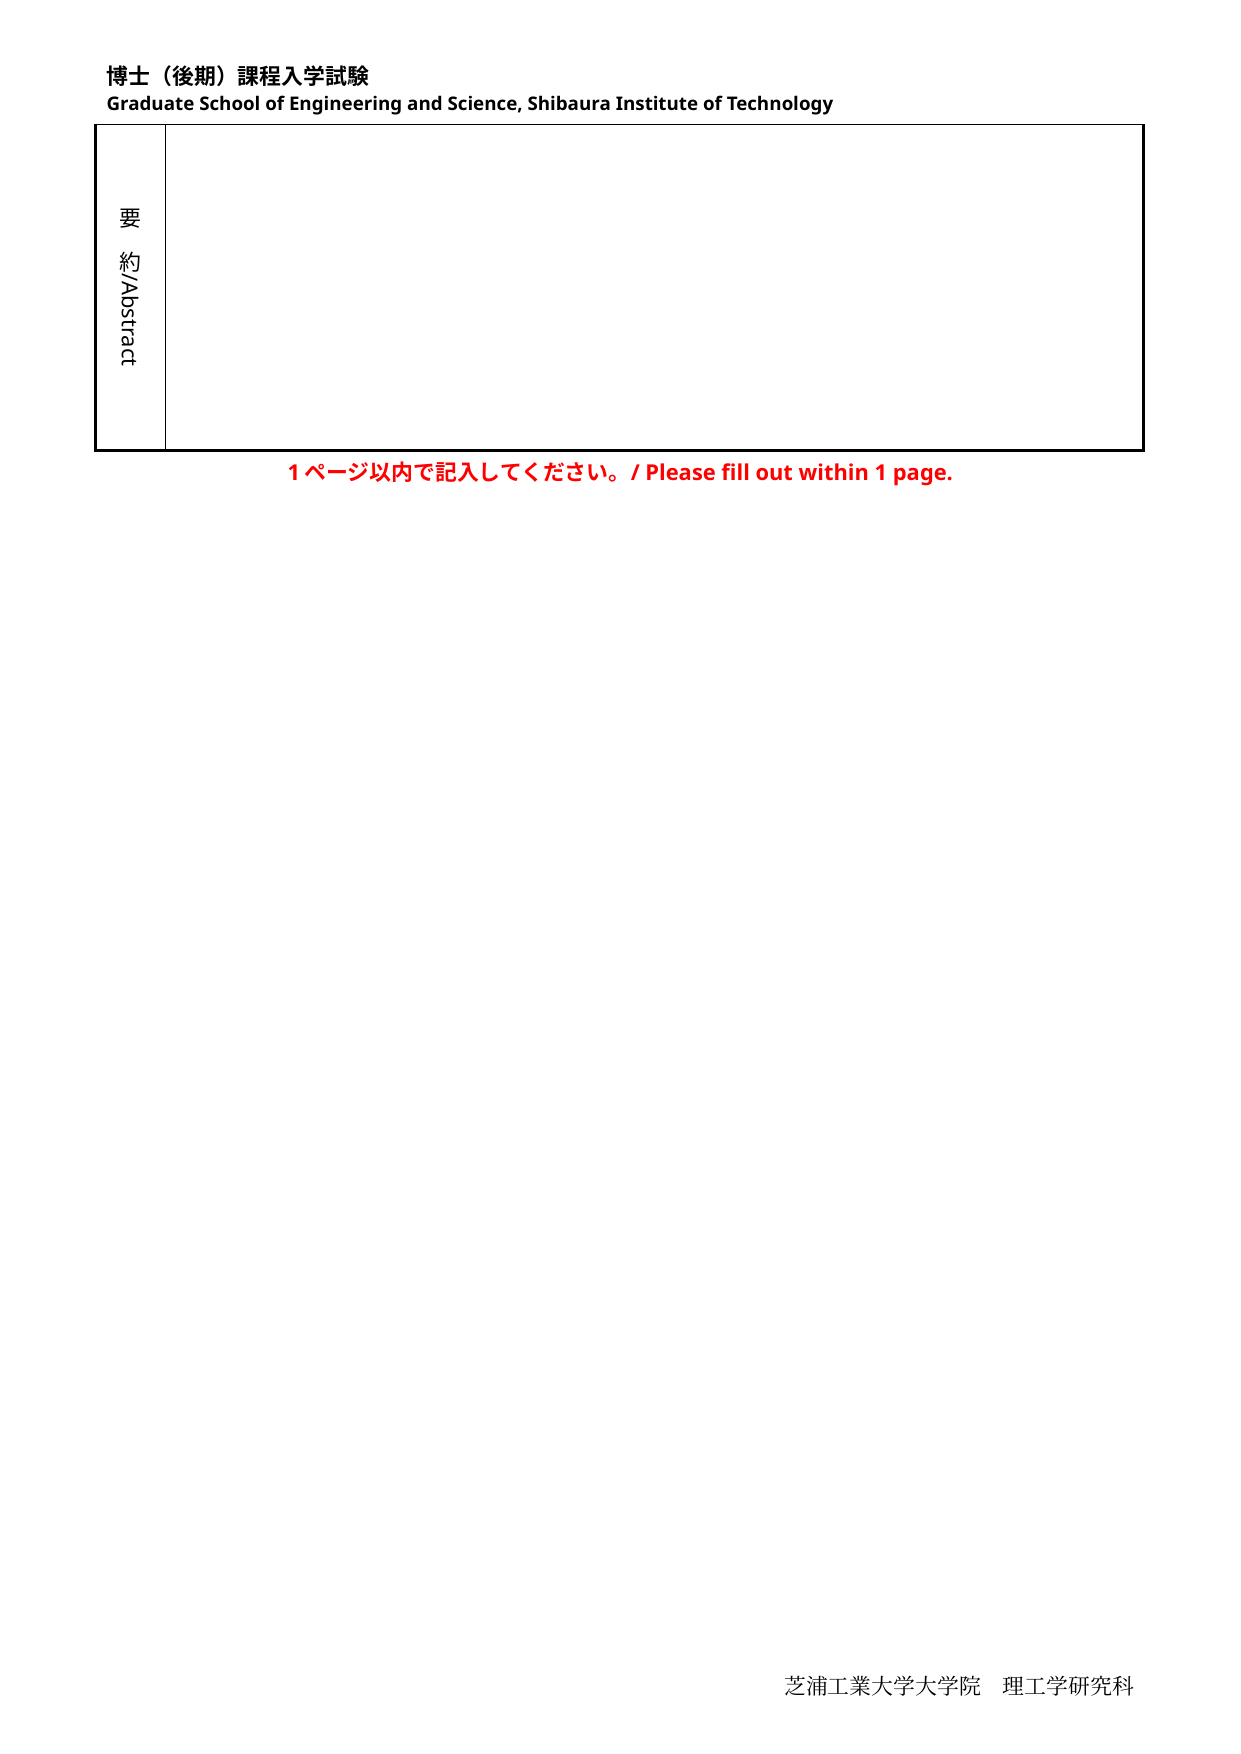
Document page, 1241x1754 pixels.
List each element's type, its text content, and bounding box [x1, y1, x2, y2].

table_cell 要 約/Abstract [97, 125, 165, 449]
text 1ページ以内で記入してください。/ Please fill out within 1 page. [106, 452, 1134, 489]
table_cell [166, 125, 1142, 449]
